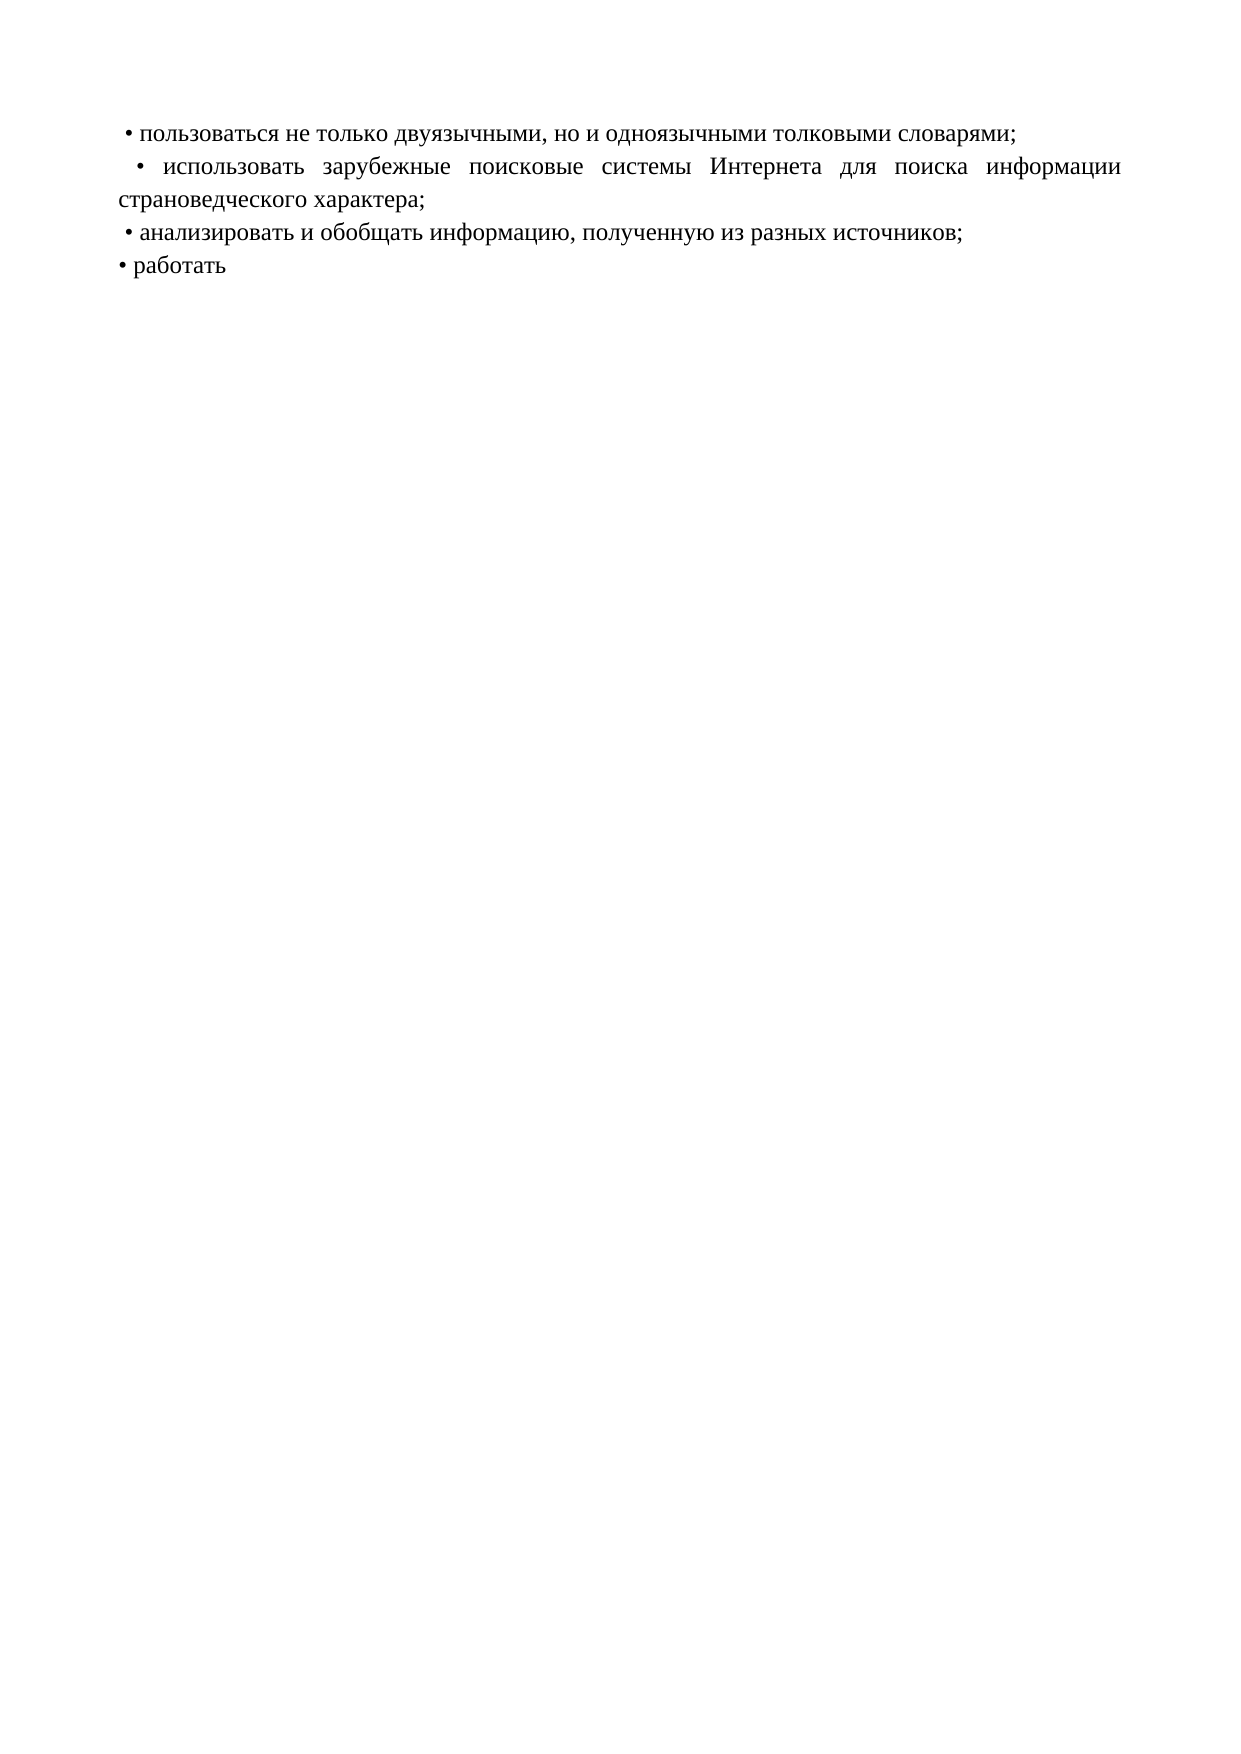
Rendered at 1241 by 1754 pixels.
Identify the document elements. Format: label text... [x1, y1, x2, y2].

text • работать [118, 250, 1122, 279]
text • анализировать и обобщать информацию, полученную из разных источников; [118, 217, 1122, 246]
text • пользоваться не только двуязычными, но и одноязычными толковыми словарями; [118, 118, 1122, 147]
text • использовать зарубежные поисковые системы Интернета для поиска информации страноведческого характера; [118, 151, 1122, 213]
